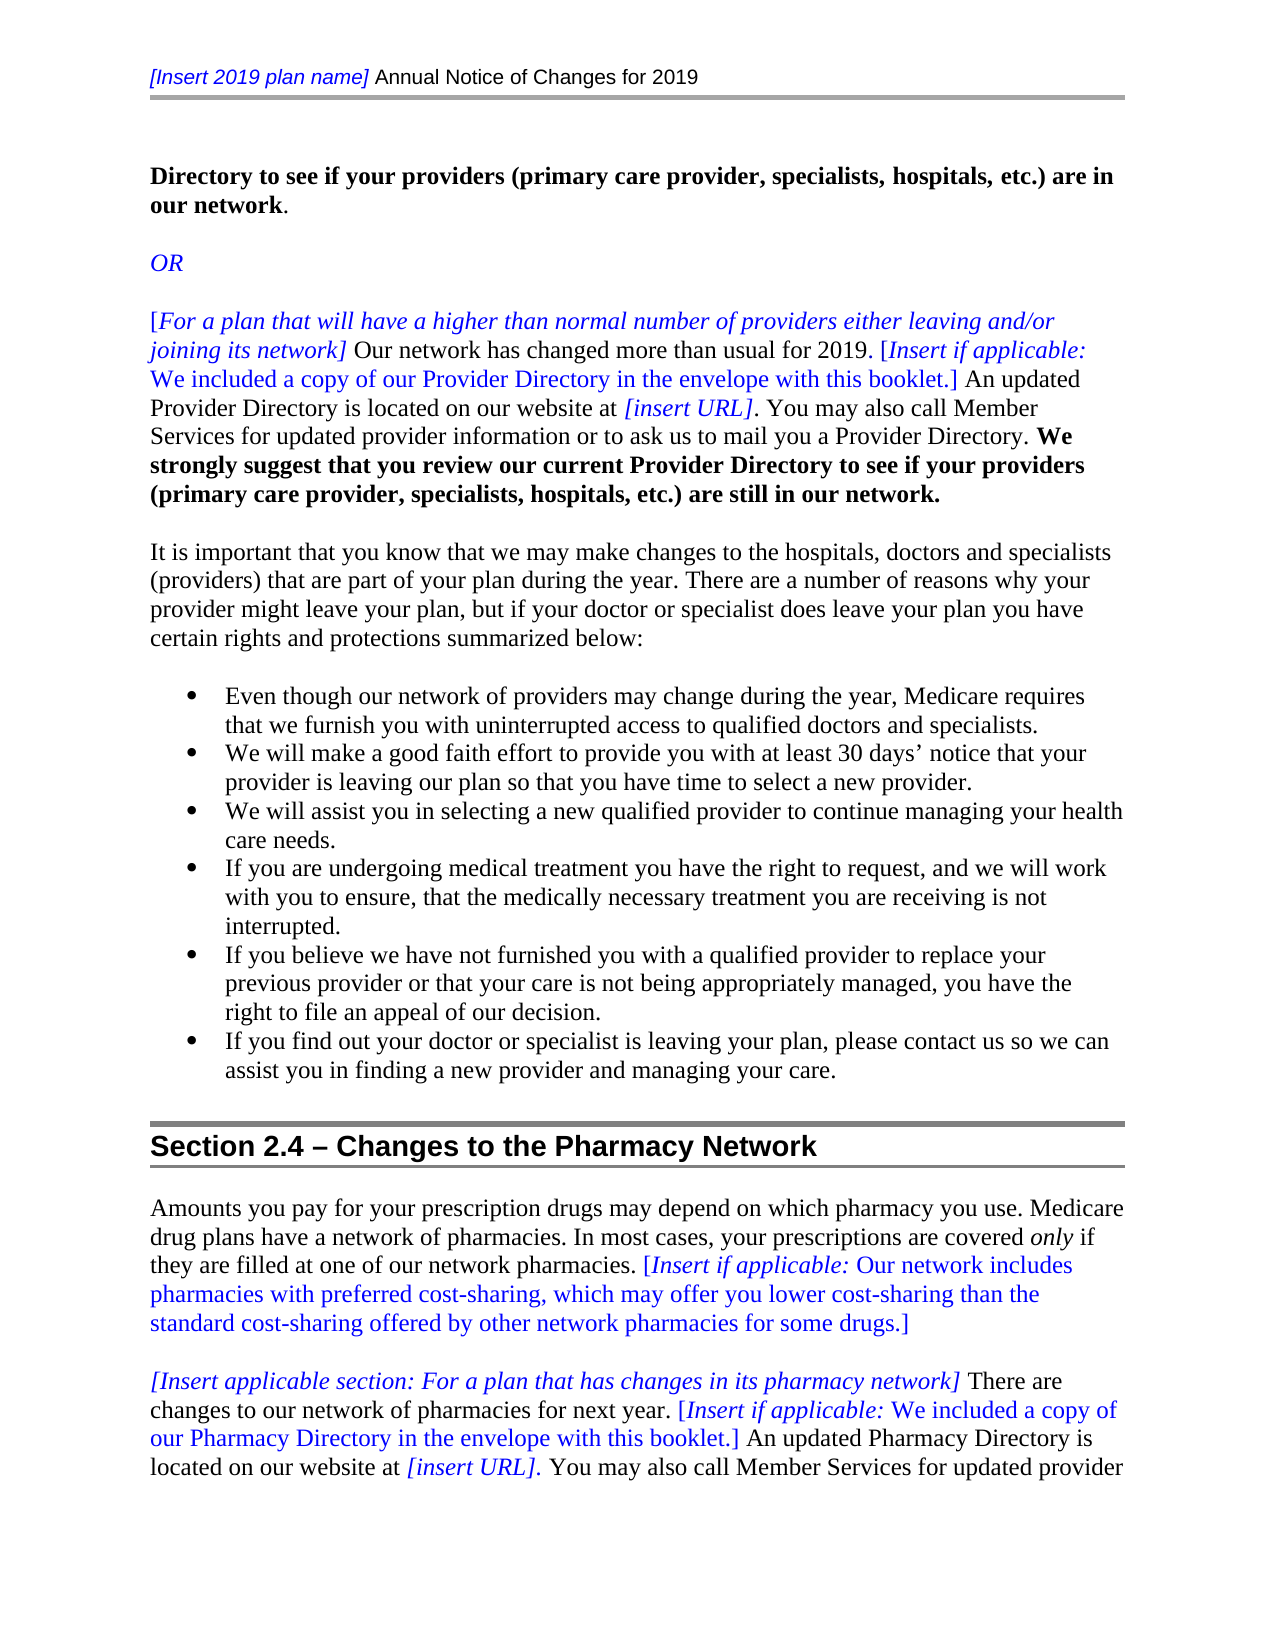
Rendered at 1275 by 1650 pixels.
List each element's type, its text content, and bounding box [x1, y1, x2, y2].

list We will assist you in selecting a new qualified provider to continue managing your health care needs. [187, 821, 1125, 878]
text [For a plan that will have a higher than normal number of providers either leaving and/or joining its network] Our network has changed more than usual for 2019. [Insert if applicable: We included a copy of our Provider Directory in the envelope with this booklet.] An updated Provider Directory is located on our website at [insert URL]. You may also call Member Services for updated provider information or to ask us to mail you a Provider Directory. We strongly suggest that you review our current Provider Directory to see if your providers (primary care provider, specialists, hospitals, etc.) are still in our network. [150, 306, 1125, 508]
text OR [150, 248, 1125, 277]
list If you believe we have not furnished you with a qualified provider to replace your previous provider or that your care is not being appropriately managed, you have the right to file an appeal of our decision. [187, 990, 1125, 1076]
list If you are undergoing medical treatment you have the right to request, and we will work with you to ensure, that the medically necessary treatment you are receiving is not interrupted. [187, 891, 1125, 977]
list Even though our network of providers may change during the year, Medicare requires that we furnish you with uninterrupted access to qualified doctors and specialists. [187, 681, 1125, 738]
text Amounts you pay for your prescription drugs may depend on which pharmacy you use. Medicare drug plans have a network of pharmacies. In most cases, your prescriptions are covered only if they are filled at one of our network pharmacies. [Insert if applicable: Our network includes pharmacies with preferred cost-sharing, which may offer you lower cost-sharing than the standard cost-sharing offered by other network pharmacies for some drugs.] [150, 1256, 1125, 1399]
subtitle Section 2.4 – Changes to the Pharmacy Network [150, 1190, 1125, 1227]
list We will make a good faith effort to provide you with at least 30 days’ notice that your provider is leaving our plan so that you have time to select a new provider. [187, 751, 1125, 808]
text It is important that you know that we may make changes to the hospitals, doctors and specialists (providers) that are part of your plan during the year. There are a number of reasons why your provider might leave your plan, but if your doctor or specialist does leave your plan you have certain rights and protections summarized below: [150, 537, 1125, 652]
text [150, 157, 1125, 219]
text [150, 1428, 1125, 1515]
list If you find out your doctor or specialist is leaving your plan, please contact us so we can assist you in finding a new provider and managing your care. [187, 1088, 1125, 1146]
